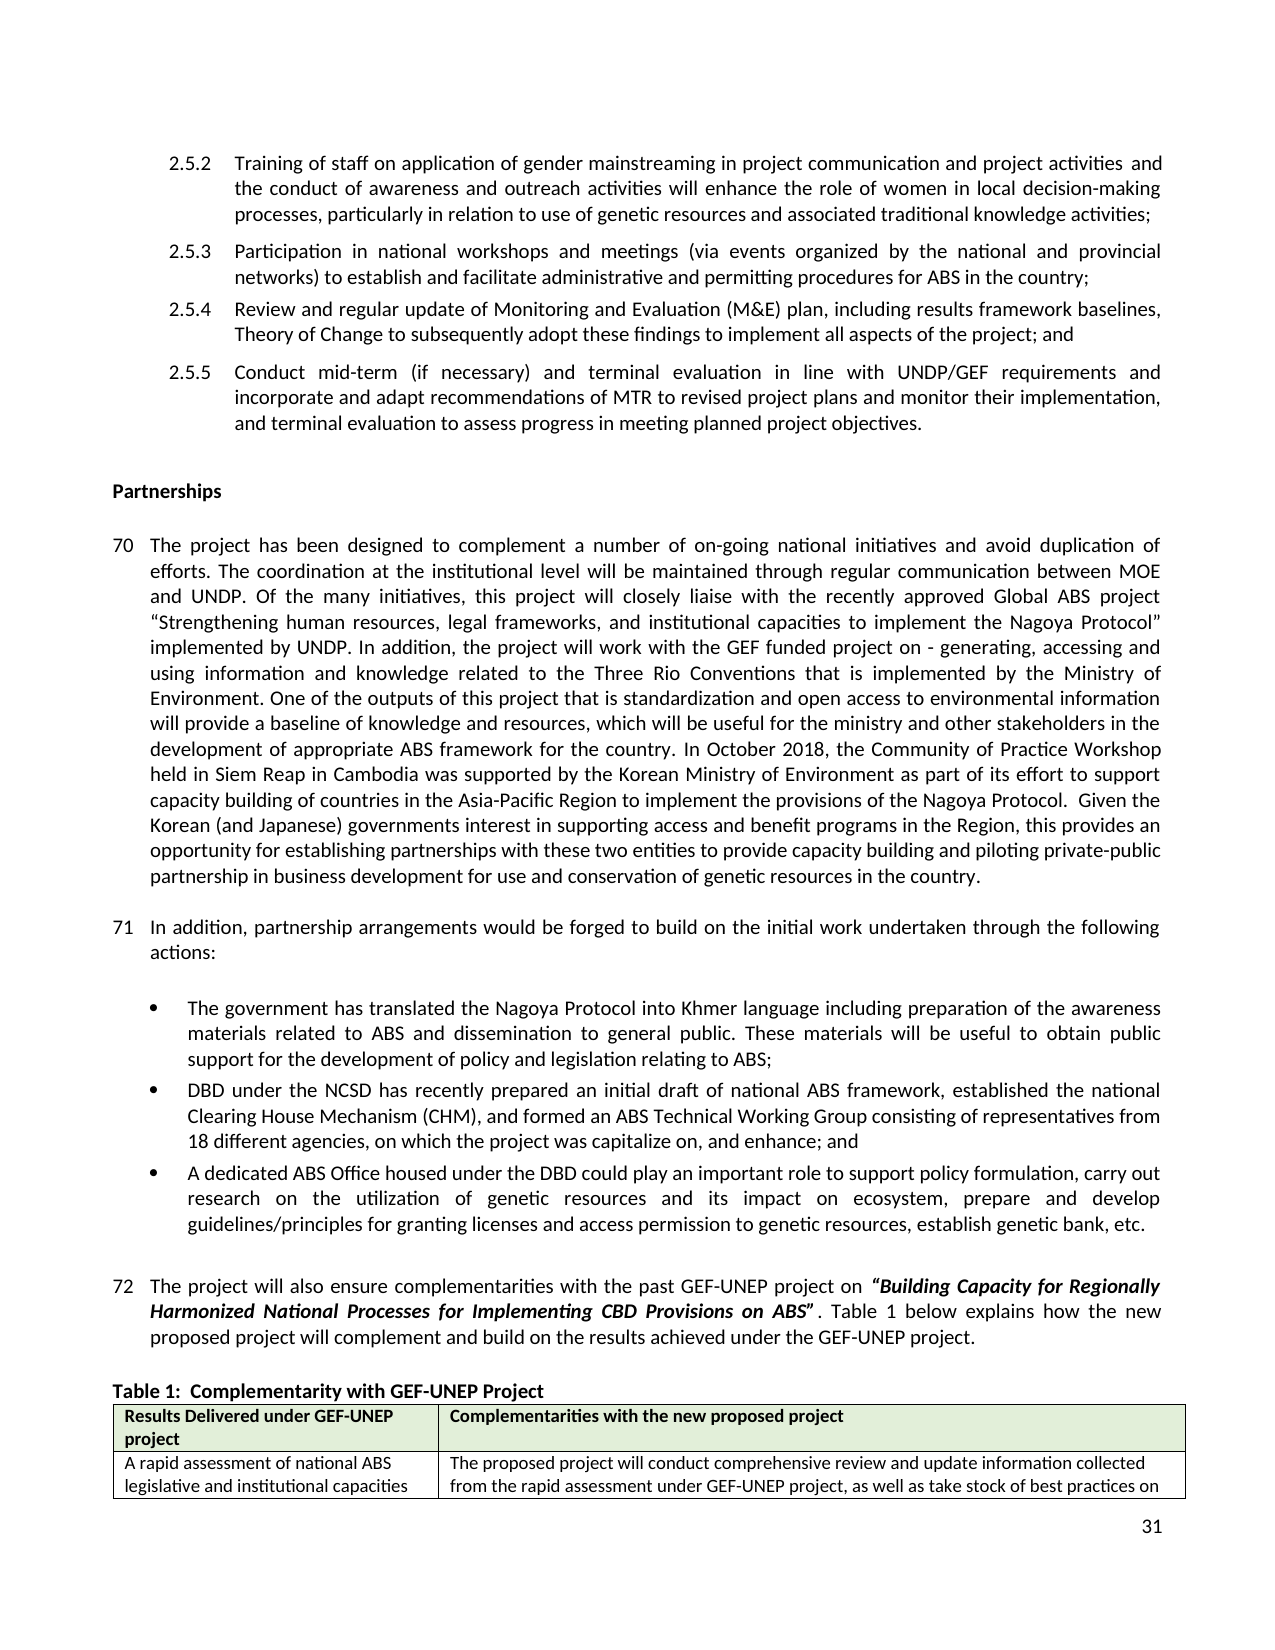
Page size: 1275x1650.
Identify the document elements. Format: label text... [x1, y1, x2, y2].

table_header Results Delivered under GEF-UNEP project [114, 1405, 438, 1451]
text Partnerships [112, 478, 1162, 504]
list Conduct mid-term (if necessary) and terminal evaluation in line with UNDP/GEF requirements and incorporate and adapt recommendations of MTR to revised project plans and monitor their implementation, and terminal evaluation to assess progress in meeting planned project objectives. [169, 359, 1162, 435]
list In addition, partnership arrangements would be forged to build on the initial work undertaken through the following actions: [112, 914, 1162, 965]
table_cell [114, 1452, 438, 1497]
list Participation in national workshops and meetings (via events organized by the national and provincial networks) to establish and facilitate administrative and permitting procedures for ABS in the country; [169, 239, 1162, 289]
text Table 1: Complementarity with GEF-UNEP Project [112, 1378, 1162, 1404]
table_header Complementarities with the new proposed project [439, 1405, 1185, 1451]
list Review and regular update of Monitoring and Evaluation (M&E) plan, including results framework baselines, Theory of Change to subsequently adopt these findings to implement all aspects of the project; and [169, 296, 1162, 347]
list A dedicated ABS Office housed under the DBD could play an important role to support policy formulation, carry out research on the utilization of genetic resources and its impact on ecosystem, prepare and develop guidelines/principles for granting licenses and access permission to genetic resources, establish genetic bank, etc. [150, 1160, 1162, 1236]
list The project will also ensure complementarities with the past GEF-UNEP project on “Building Capacity for Regionally Harmonized National Processes for Implementing CBD Provisions on ABS”. Table 1 below explains how the new proposed project will complement and build on the results achieved under the GEF-UNEP project. [112, 1273, 1162, 1349]
list The government has translated the Nagoya Protocol into Khmer language including preparation of the awareness materials related to ABS and dissemination to general public. These materials will be useful to obtain public support for the development of policy and legislation relating to ABS; [150, 995, 1162, 1071]
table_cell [439, 1452, 1185, 1497]
list DBD under the NCSD has recently prepared an initial draft of national ABS framework, established the national Clearing House Mechanism (CHM), and formed an ABS Technical Working Group consisting of representatives from 18 different agencies, on which the project was capitalize on, and enhance; and [150, 1078, 1162, 1154]
list The project has been designed to complement a number of on-going national initiatives and avoid duplication of efforts. The coordination at the institutional level will be maintained through regular communication between MOE and UNDP. Of the many initiatives, this project will closely liaise with the recently approved Global ABS project “Strengthening human resources, legal frameworks, and institutional capacities to implement the Nagoya Protocol” implemented by UNDP. In addition, the project will work with the GEF funded project on - generating, accessing and using information and knowledge related to the Three Rio Conventions that is implemented by the Ministry of Environment. One of the outputs of this project that is standardization and open access to environmental information will provide a baseline of knowledge and resources, which will be useful for the ministry and other stakeholders in the development of appropriate ABS framework for the country. In October 2018, the Community of Practice Workshop held in Siem Reap in Cambodia was supported by the Korean Ministry of Environment as part of its effort to support capacity building of countries in the Asia-Pacific Region to implement the provisions of the Nagoya Protocol. Given the Korean (and Japanese) governments interest in supporting access and benefit programs in the Region, this provides an opportunity for establishing partnerships with these two entities to provide capacity building and piloting private-public partnership in business development for use and conservation of genetic resources in the country. [112, 533, 1162, 888]
list Training of staff on application of gender mainstreaming in project communication and project activities and the conduct of awareness and outreach activities will enhance the role of women in local decision-making processes, particularly in relation to use of genetic resources and associated traditional knowledge activities; [169, 150, 1162, 226]
